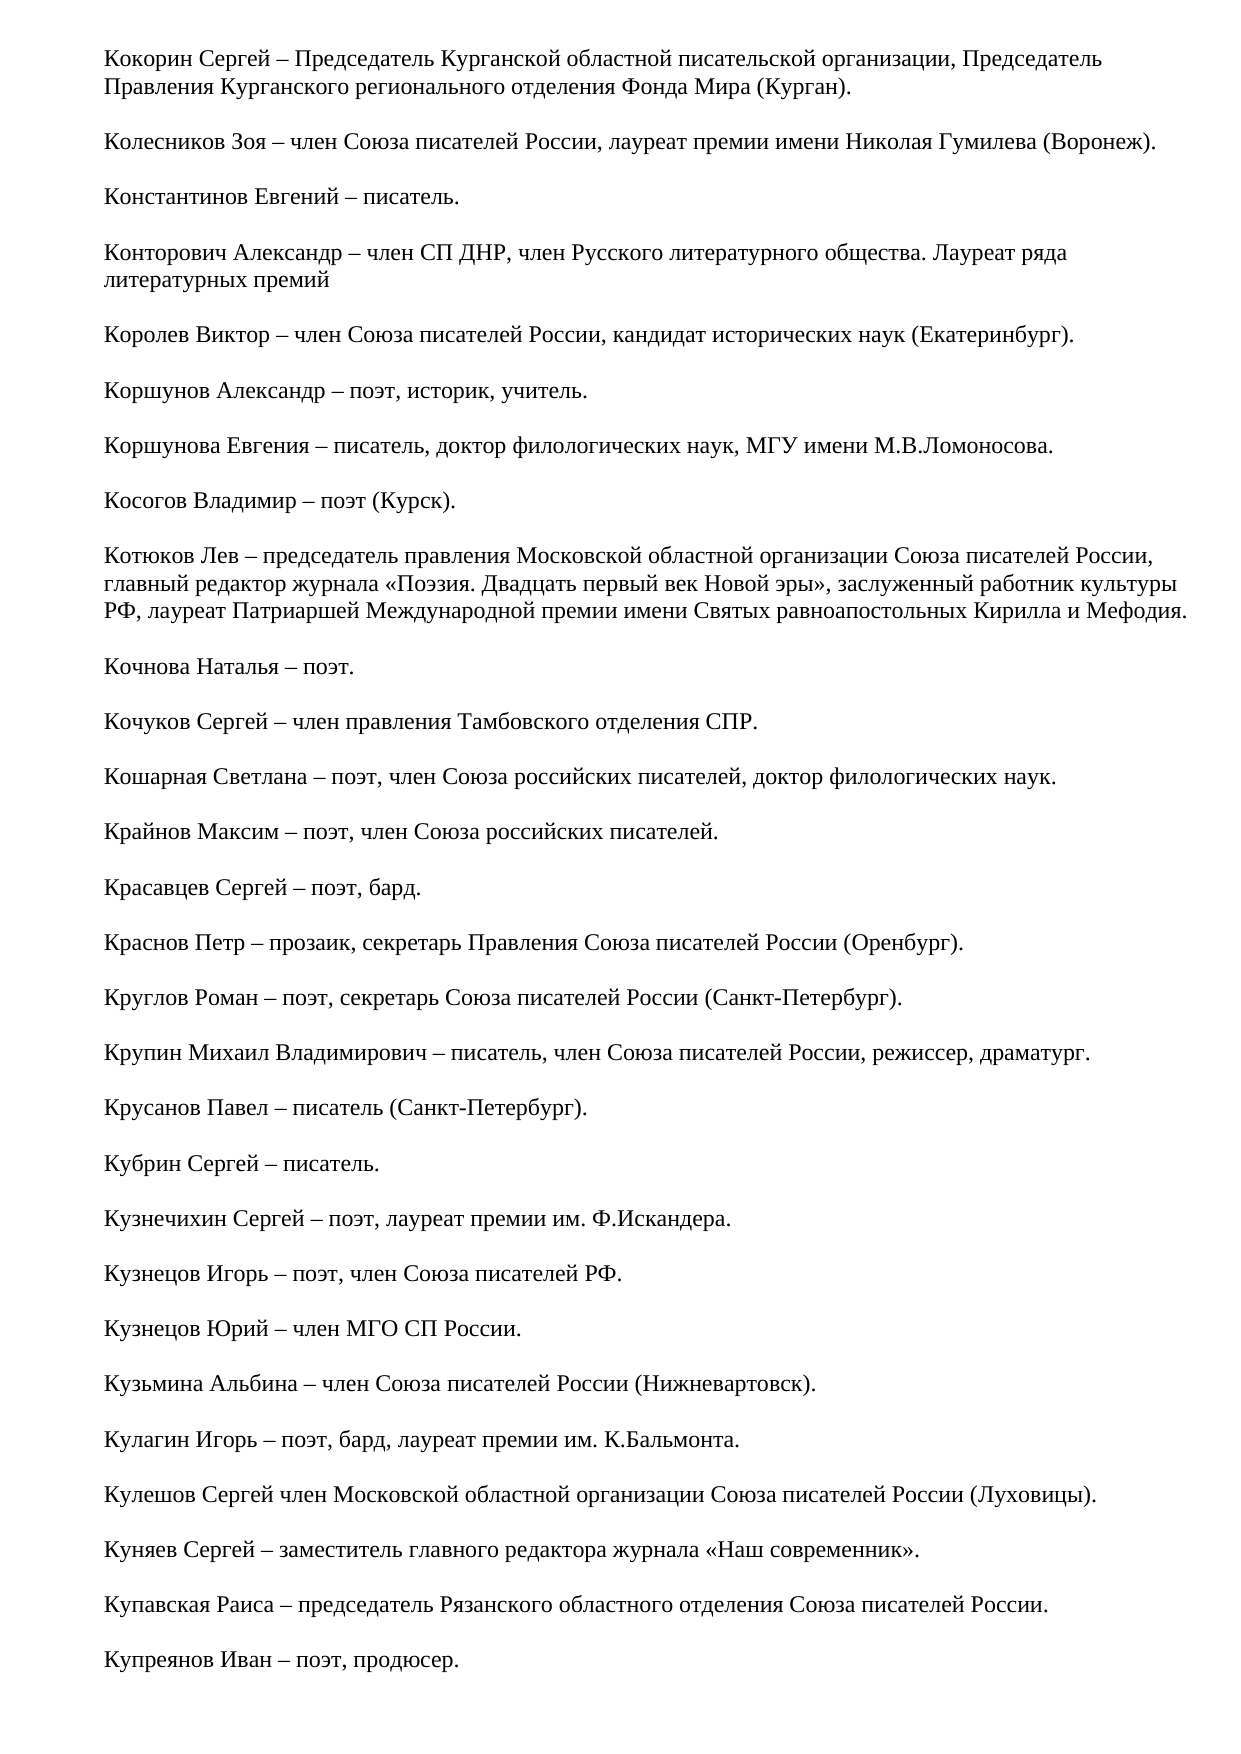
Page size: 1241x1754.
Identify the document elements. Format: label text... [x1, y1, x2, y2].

text Константинов Евгений – писатель. [103, 182, 1211, 210]
text Косогов Владимир – поэт (Курск). [103, 486, 1211, 514]
text Кубрин Сергей – писатель. [103, 1148, 1211, 1176]
text Краснов Петр – прозаик, секретарь Правления Союза писателей России (Оренбург). [103, 928, 1211, 955]
text Красавцев Сергей – поэт, бард. [103, 872, 1211, 900]
text Колесников Зоя – член Союза писателей России, лауреат премии имени Николая Гумилева (Воронеж). [103, 127, 1211, 155]
text Кулагин Игорь – поэт, бард, лауреат премии им. К.Бальмонта. [103, 1424, 1211, 1452]
text Кулешов Сергей член Московской областной организации Союза писателей России (Луховицы). [103, 1480, 1211, 1507]
text Кузнецов Юрий – член МГО СП России. [103, 1314, 1211, 1342]
text Коршунов Александр – поэт, историк, учитель. [103, 376, 1211, 403]
text Конторович Александр – член СП ДНР, член Русского литературного общества. Лауреат ряда литературных премий [103, 238, 1211, 293]
text Кузнецов Игорь – поэт, член Союза писателей РФ. [103, 1259, 1211, 1287]
text Кокорин Сергей – Председатель Курганской областной писательской организации, Председатель Правления Курганского регионального отделения Фонда Мира (Курган). [103, 44, 1211, 99]
text Крусанов Павел – писатель (Санкт-Петербург). [103, 1093, 1211, 1121]
text Купавская Раиса – председатель Рязанского областного отделения Союза писателей России. [103, 1590, 1211, 1618]
text Круглов Роман – поэт, секретарь Союза писателей России (Санкт-Петербург). [103, 983, 1211, 1011]
text Коршунова Евгения – писатель, доктор филологических наук, МГУ имени М.В.Ломоносова. [103, 431, 1211, 458]
text Крайнов Максим – поэт, член Союза российских писателей. [103, 817, 1211, 845]
text Котюков Лев – председатель правления Московской областной организации Союза писателей России, главный редактор журнала «Поэзия. Двадцать первый век Новой эры», заслуженный работник культуры РФ, лауреат Патриаршей Международной премии имени Святых равноапостольных Кирилла и Мефодия. [103, 541, 1211, 624]
text Кочнова Наталья – поэт. [103, 652, 1211, 679]
text Кузнечихин Сергей – поэт, лауреат премии им. Ф.Искандера. [103, 1204, 1211, 1231]
text Крупин Михаил Владимирович – писатель, член Союза писателей России, режиссер, драматург. [103, 1038, 1211, 1066]
text Купреянов Иван – поэт, продюсер. [103, 1645, 1211, 1673]
text Кошарная Светлана – поэт, член Союза российских писателей, доктор филологических наук. [103, 762, 1211, 790]
text Кузьмина Альбина – член Союза писателей России (Нижневартовск). [103, 1369, 1211, 1397]
text Кочуков Сергей – член правления Тамбовского отделения СПР. [103, 707, 1211, 734]
text Куняев Сергей – заместитель главного редактора журнала «Наш современник». [103, 1535, 1211, 1563]
text Королев Виктор – член Союза писателей России, кандидат исторических наук (Екатеринбург). [103, 320, 1211, 348]
